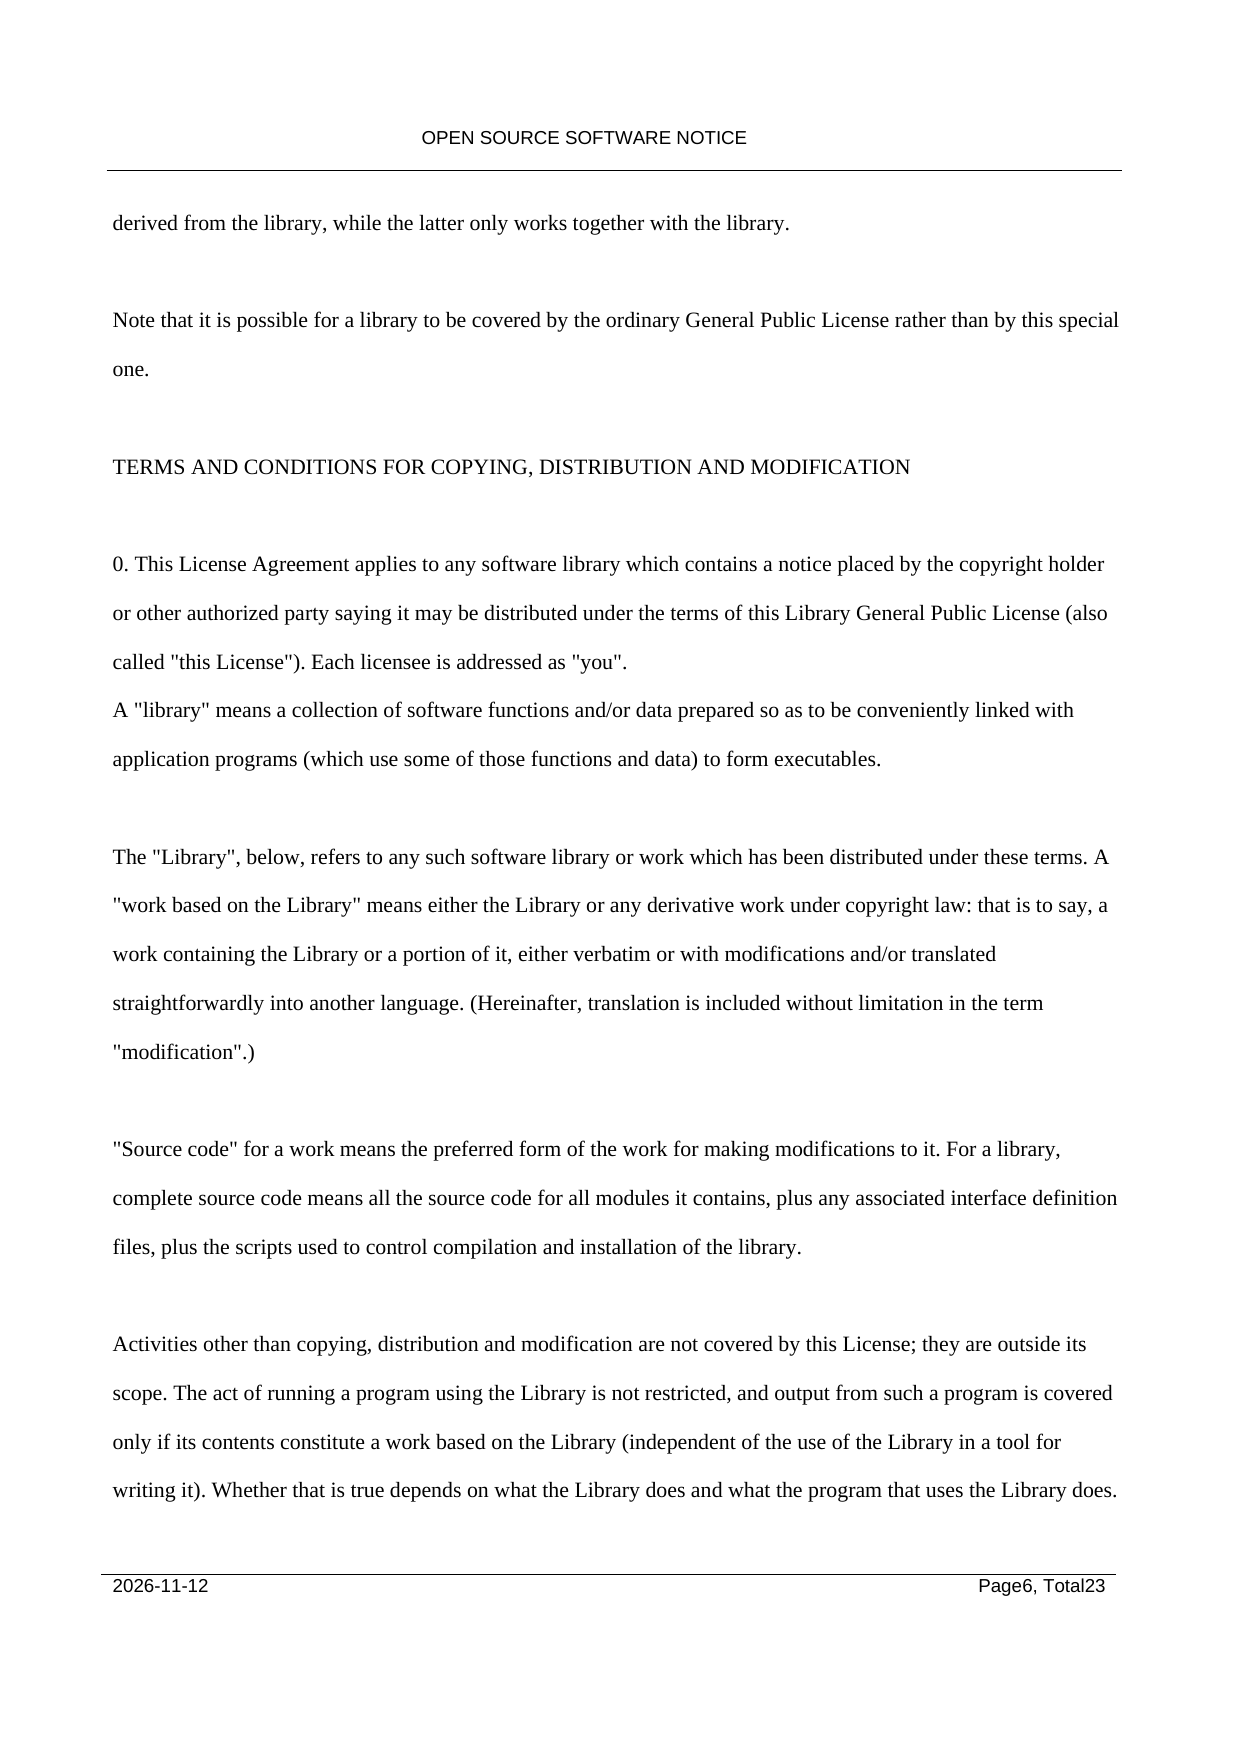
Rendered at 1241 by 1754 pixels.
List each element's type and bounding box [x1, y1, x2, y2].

text [112, 206, 1128, 1506]
